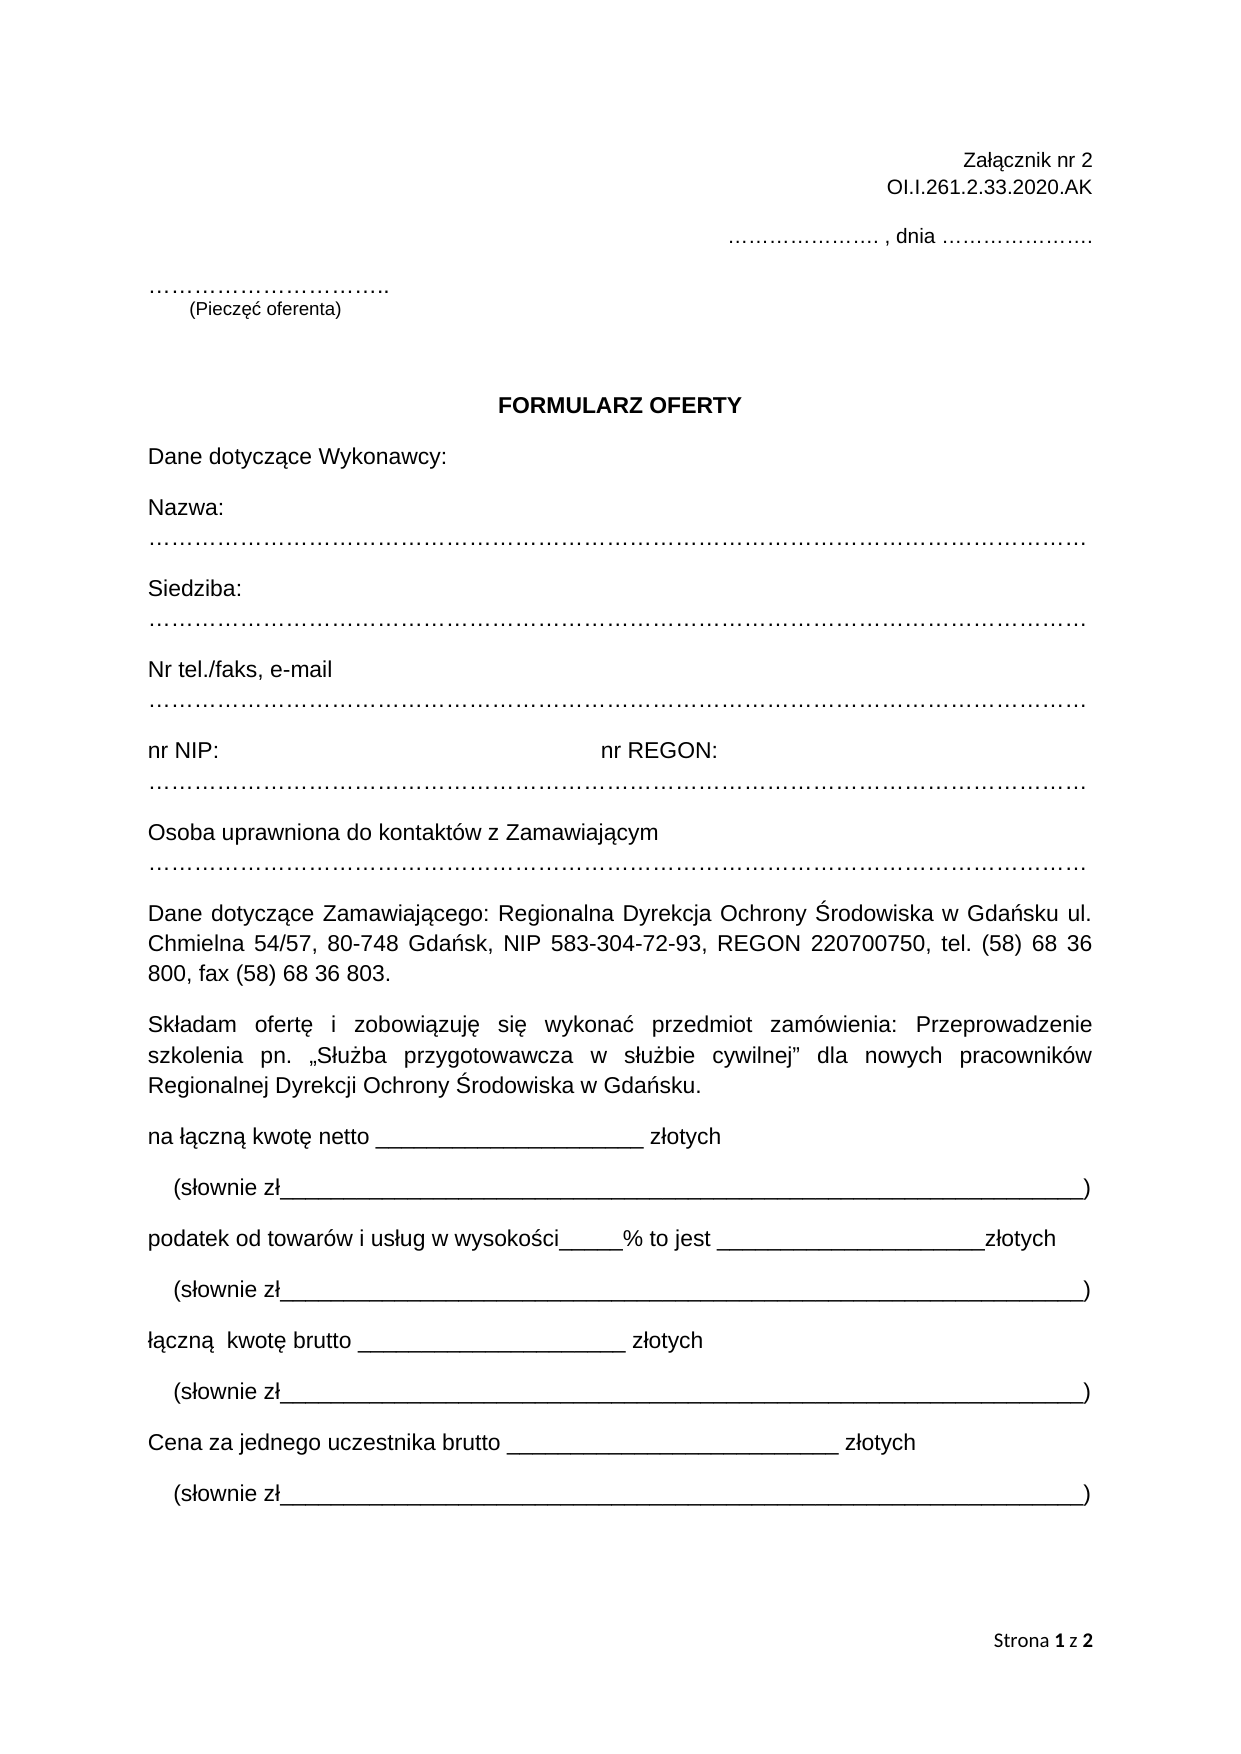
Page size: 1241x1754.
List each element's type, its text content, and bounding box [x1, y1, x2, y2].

text (słownie zł_______________________________________________________________) [148, 1174, 1093, 1200]
text Osoba uprawniona do kontaktów z Zamawiającym …………………………………………………………………………………………………………… [148, 819, 1093, 875]
text Nazwa: …………………………………………………………………………………………………………… [148, 494, 1093, 550]
text …………………. , dnia …………………. [148, 223, 1093, 247]
text FORMULARZ OFERTY [148, 392, 1093, 418]
text nr NIP: nr REGON: …………………………………………………………………………………………………………… [148, 737, 1093, 794]
text Załącznik nr 2 OI.I.261.2.33.2020.AK [148, 148, 1093, 199]
text podatek od towarów i usług w wysokości_____% to jest _____________________złotych [148, 1225, 1093, 1251]
text (słownie zł_______________________________________________________________) [148, 1480, 1093, 1506]
text Nr tel./faks, e-mail …………………………………………………………………………………………………………… [148, 656, 1093, 713]
text Dane dotyczące Wykonawcy: [148, 443, 1093, 469]
text Cena za jednego uczestnika brutto __________________________ złotych [148, 1429, 1093, 1455]
text (słownie zł_______________________________________________________________) [148, 1378, 1093, 1404]
text (słownie zł_______________________________________________________________) [148, 1276, 1093, 1302]
text łączną kwotę brutto _____________________ złotych [148, 1327, 1093, 1353]
text Dane dotyczące Zamawiającego: Regionalna Dyrekcja Ochrony Środowiska w Gdańsku ul. Chmielna 54/57, 80-748 Gdańsk, NIP 583-304-72-93, REGON 220700750, tel. (58) 68 36 800, fax (58) 68 36 803. [148, 900, 1093, 987]
text Siedziba: …………………………………………………………………………………………………………… [148, 575, 1093, 631]
text ………………………….. (Pieczęć oferenta) [148, 272, 1093, 320]
text Składam ofertę i zobowiązuję się wykonać przedmiot zamówienia: Przeprowadzenie szkolenia pn. „Służba przygotowawcza w służbie cywilnej” dla nowych pracowników Regionalnej Dyrekcji Ochrony Środowiska w Gdańsku. [148, 1011, 1093, 1098]
text na łączną kwotę netto _____________________ złotych [148, 1123, 1093, 1149]
